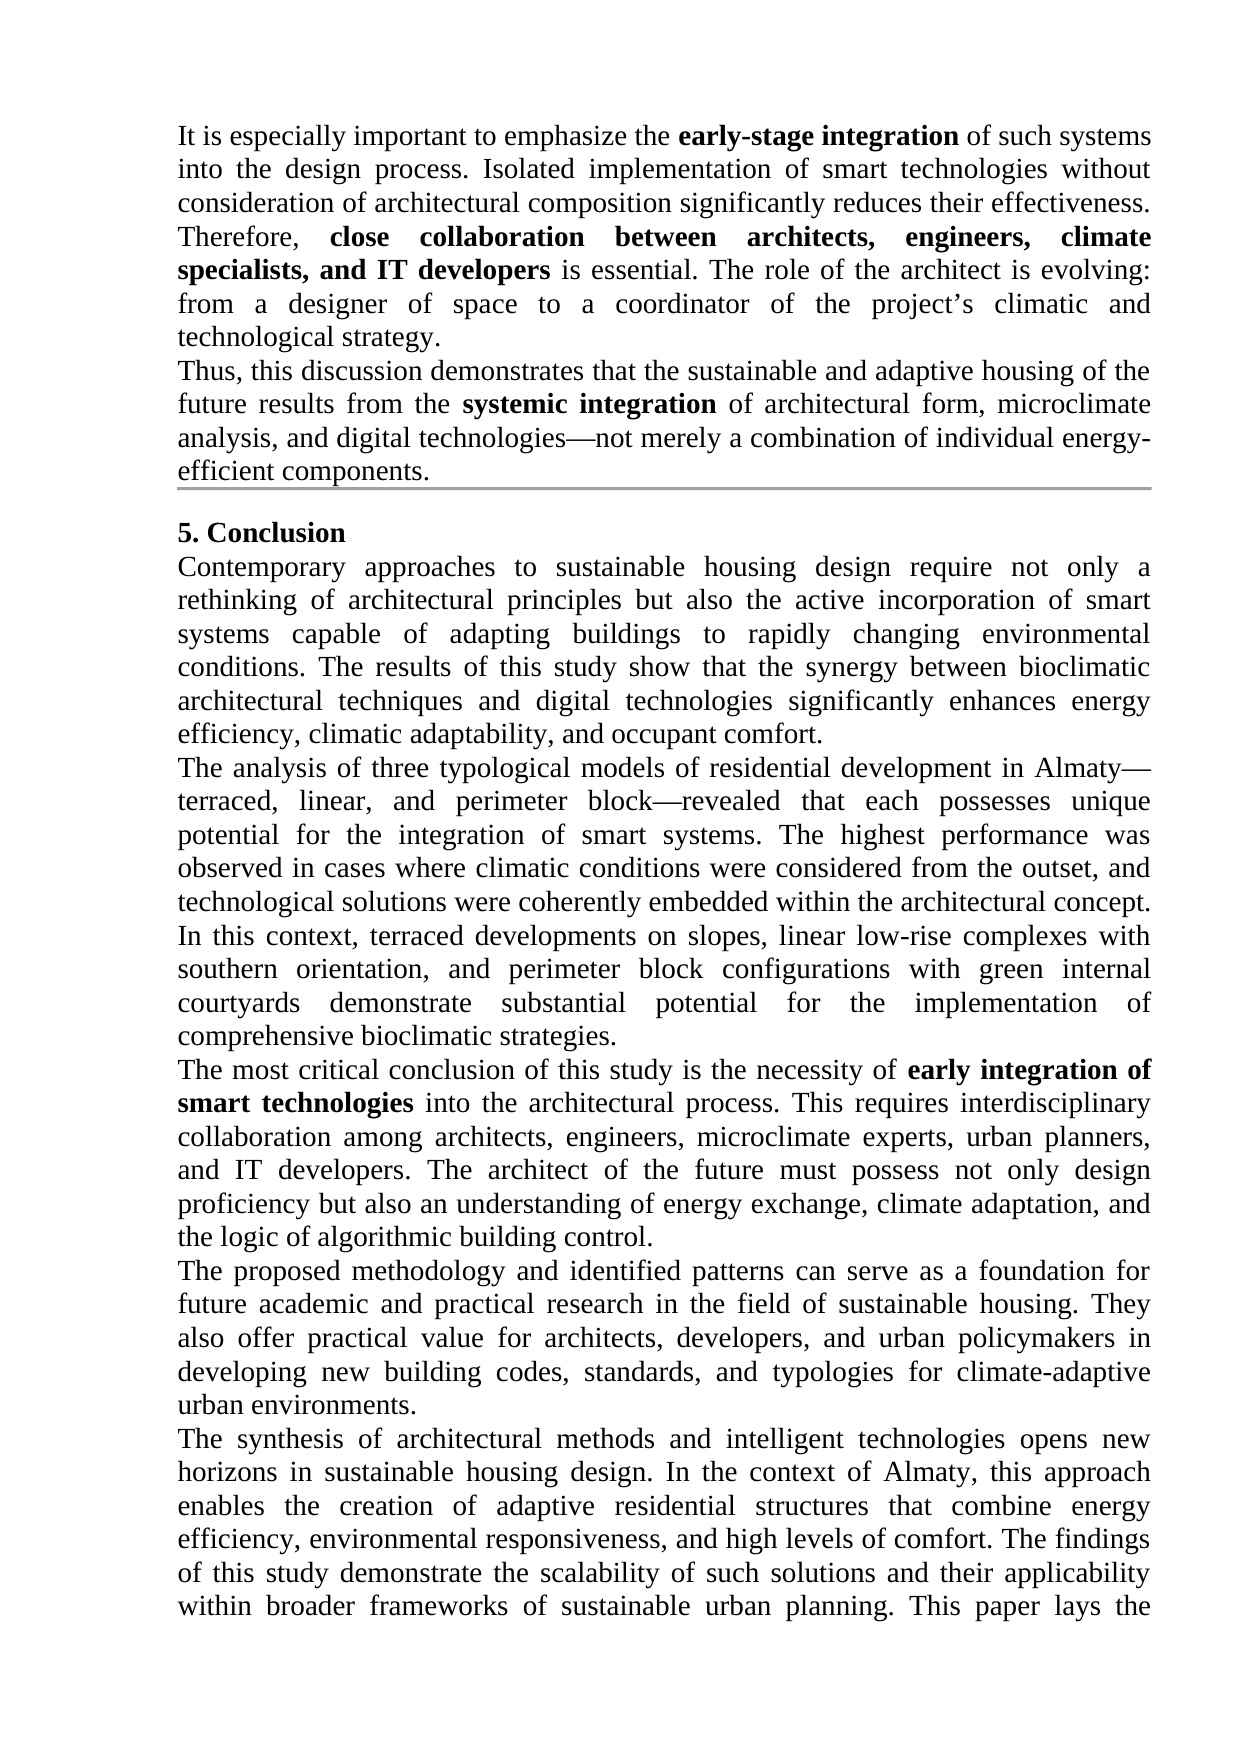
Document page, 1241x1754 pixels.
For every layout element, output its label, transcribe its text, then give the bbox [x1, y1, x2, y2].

text The most critical conclusion of this study is the necessity of early integration of smart technologies into the architectural process. This requires interdisciplinary collaboration among architects, engineers, microclimate experts, urban planners, and IT developers. The architect of the future must possess not only design proficiency but also an understanding of energy exchange, climate adaptation, and the logic of algorithmic building control. [177, 1052, 1152, 1253]
text The analysis of three typological models of residential development in Almaty—terraced, linear, and perimeter block—revealed that each possesses unique potential for the integration of smart systems. The highest performance was observed in cases where climatic conditions were considered from the outset, and technological solutions were coherently embedded within the architectural concept. In this context, terraced developments on slopes, linear low-rise complexes with southern orientation, and perimeter block configurations with green internal courtyards demonstrate substantial potential for the implementation of comprehensive bioclimatic strategies. [177, 750, 1152, 1052]
text 5. Conclusion [177, 515, 1152, 549]
text It is especially important to emphasize the early-stage integration of such systems into the design process. Isolated implementation of smart technologies without consideration of architectural composition significantly reduces their effectiveness. Therefore, close collaboration between architects, engineers, climate specialists, and IT developers is essential. The role of the architect is evolving: from a designer of space to a coordinator of the project’s climatic and technological strategy. [177, 118, 1152, 353]
text Thus, this discussion demonstrates that the sustainable and adaptive housing of the future results from the systemic integration of architectural form, microclimate analysis, and digital technologies—not merely a combination of individual energy-efficient components. [177, 353, 1152, 487]
text The proposed methodology and identified patterns can serve as a foundation for future academic and practical research in the field of sustainable housing. They also offer practical value for architects, developers, and urban policymakers in developing new building codes, standards, and typologies for climate-adaptive urban environments. [177, 1253, 1152, 1421]
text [177, 1421, 1152, 1622]
text Contemporary approaches to sustainable housing design require not only a rethinking of architectural principles but also the active incorporation of smart systems capable of adapting buildings to rapidly changing environmental conditions. The results of this study show that the synergy between bioclimatic architectural techniques and digital technologies significantly enhances energy efficiency, climatic adaptability, and occupant comfort. [177, 549, 1152, 750]
